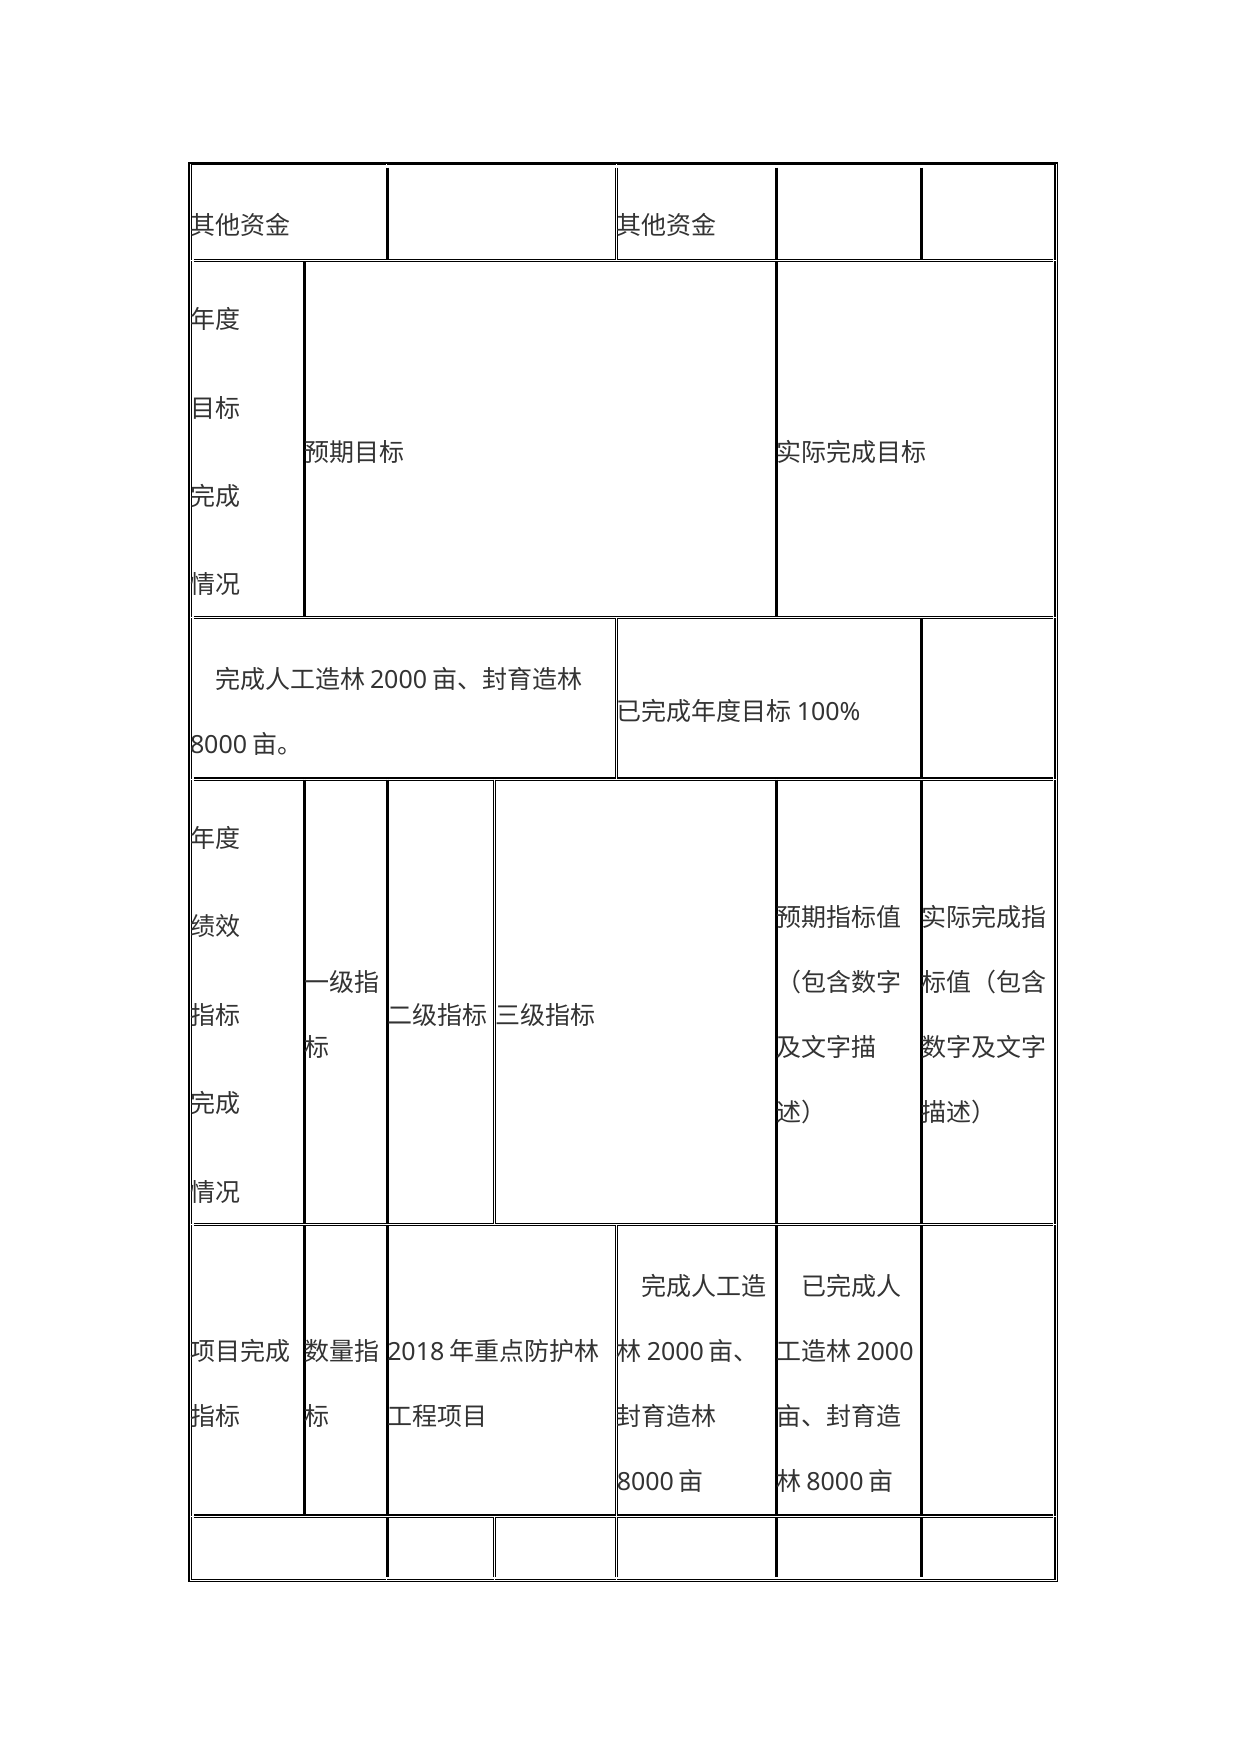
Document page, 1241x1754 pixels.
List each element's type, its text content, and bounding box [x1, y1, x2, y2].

table_cell [776, 165, 921, 259]
table_cell 二级指标 [389, 781, 493, 1223]
table_cell 项目完成指标 [190, 1223, 304, 1514]
table_cell 已完成年度目标100% [618, 619, 920, 777]
table_cell [192, 1514, 387, 1578]
table_cell [776, 1518, 921, 1578]
table_cell [387, 1518, 495, 1578]
table_cell [387, 165, 617, 259]
table_cell 完成人工造林2000亩、封育造林8000亩 [618, 1226, 775, 1514]
table_cell 实际完成指标值（包含数字及文字描述） [923, 777, 1055, 1223]
table_cell [921, 165, 1054, 259]
table_cell 2018年重点防护林工程项目 [389, 1226, 615, 1514]
table_cell 完成人工造林2000亩、封育造林8000亩。 [190, 616, 617, 777]
table_cell 实际完成目标 [776, 259, 1056, 616]
table_cell [617, 1518, 776, 1578]
table_cell 年度 绩效 指标 完成 情况 [192, 777, 303, 1223]
table_cell 一级指标 [306, 781, 386, 1223]
table_cell [921, 1223, 1056, 1514]
table_cell 年度 目标 完成 情况 [190, 259, 304, 616]
table_cell 已完成人工造林2000亩、封育造林8000亩 [778, 1226, 920, 1514]
table_cell 数量指标 [306, 1226, 386, 1514]
table_cell [921, 1514, 1055, 1578]
table_cell 预期指标值（包含数字及文字描述） [778, 781, 920, 1223]
table_cell [495, 1518, 617, 1578]
table_cell 三级指标 [496, 781, 775, 1223]
table_cell [921, 616, 1056, 777]
table_cell 预期目标 [306, 262, 775, 616]
table_cell 其他资金 [192, 164, 387, 259]
table_cell 其他资金 [617, 165, 776, 259]
